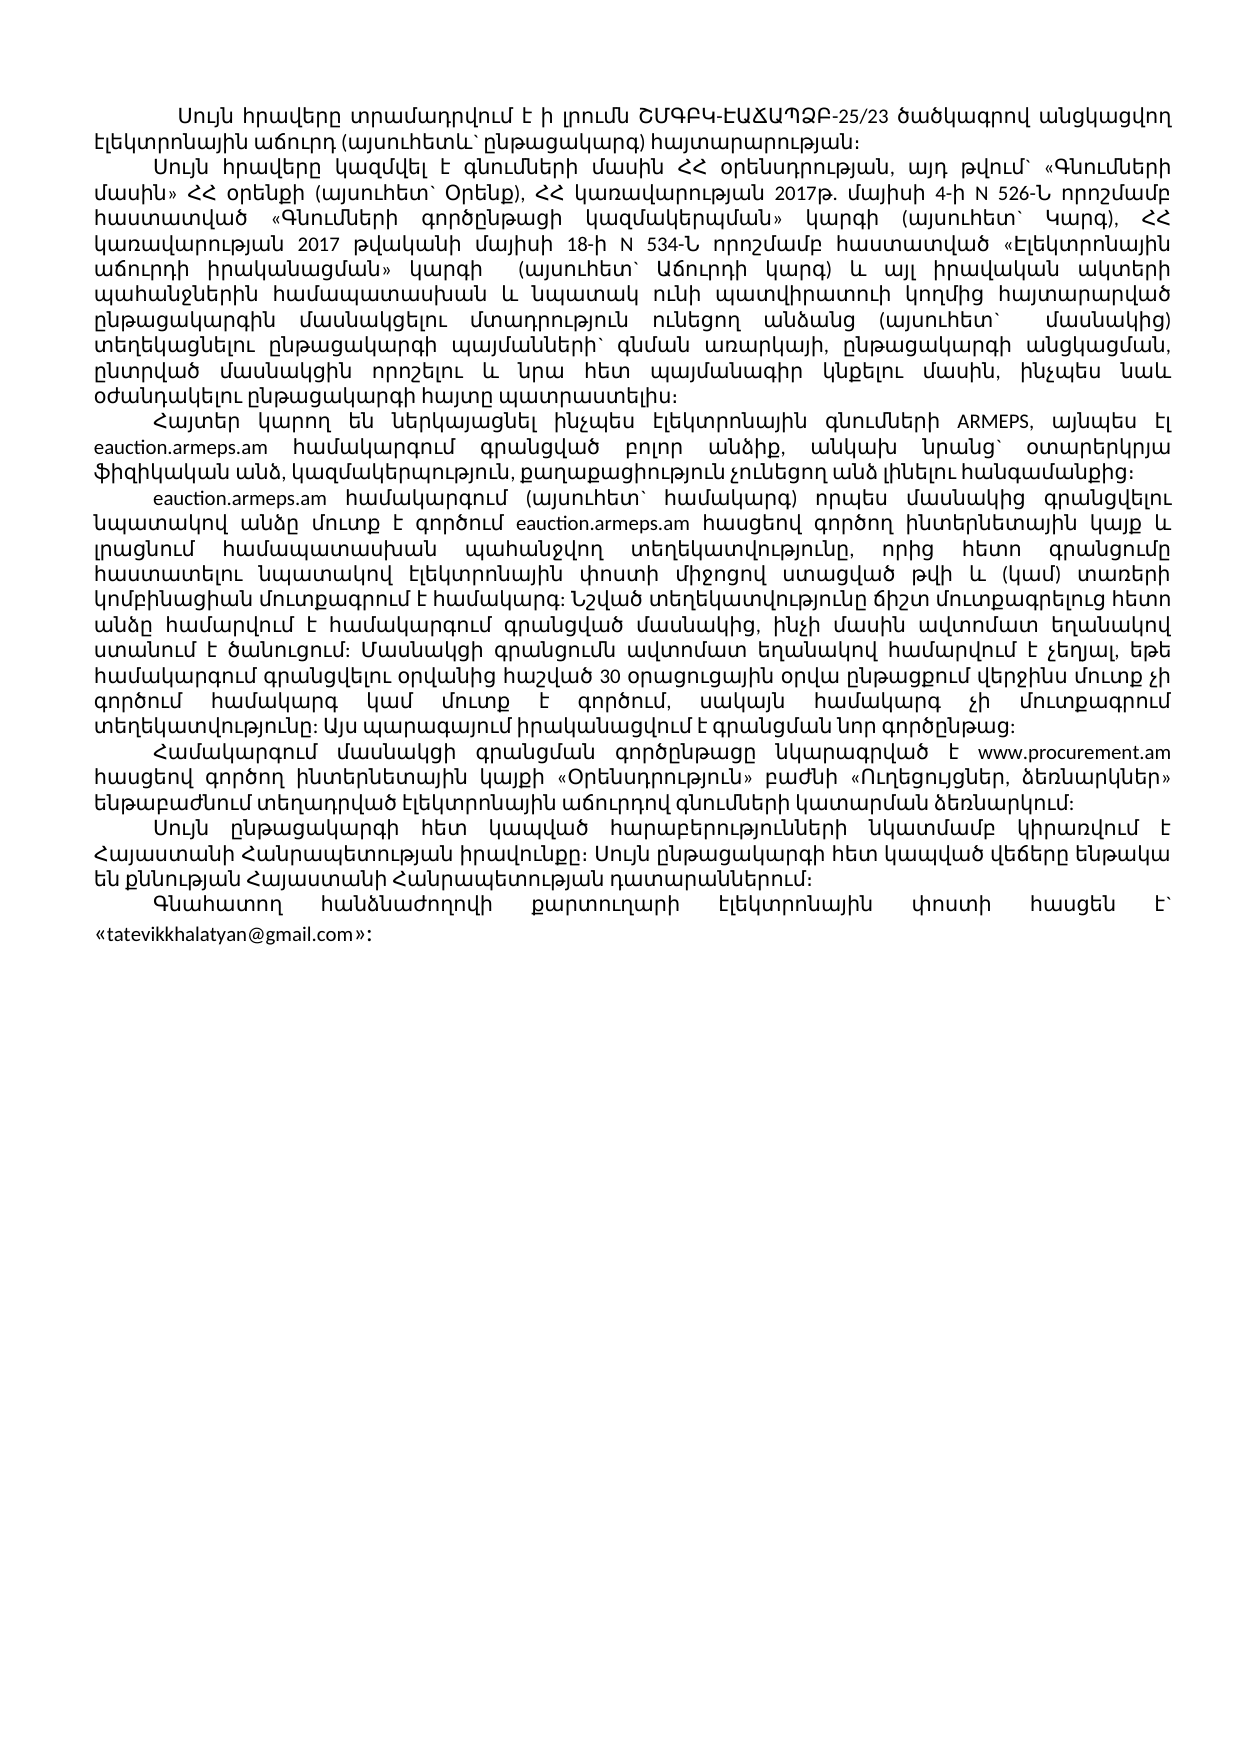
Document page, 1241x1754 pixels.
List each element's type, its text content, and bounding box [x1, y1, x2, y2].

text Սույն ընթացակարգի հետ կապված հարաբերությունների նկատմամբ կիրառվում է Հայաստանի Հանրապետության իրավունքը։ Սույն ընթացակարգի հետ կապված վեճերը ենթակա են քննության Հայաստանի Հանրապետության դատարաններում։ [94, 815, 1171, 892]
text Գնահատող հանձնաժողովի քարտուղարի էլեկտրոնային փոստի հասցեն է` «tatevikkhalatyan@gmail.com»: [94, 892, 1171, 948]
text Համակարգում մասնակցի գրանցման գործընթացը նկարագրված է www.procurement.am հասցեով գործող ինտերնետային կայքի «Օրենսդրություն» բաժնի «Ուղեցույցներ, ձեռնարկներ» ենթաբաժնում տեղադրված էլեկտրոնային աճուրդով գնումների կատարման ձեռնարկում: [94, 739, 1171, 815]
text eauction.armeps.am համակարգում (այսուհետ` համակարգ) որպես մասնակից գրանցվելու նպատակով անձը մուտք է գործում eauction.armeps.am հասցեով գործող ինտերնետային կայք և լրացնում համապատասխան պահանջվող տեղեկատվությունը, որից հետո գրանցումը հաստատելու նպատակով էլեկտրոնային փոստի միջոցով ստացված թվի և (կամ) տառերի կոմբինացիան մուտքագրում է համակարգ: Նշված տեղեկատվությունը ճիշտ մուտքագրելուց հետո անձը համարվում է համակարգում գրանցված մասնակից, ինչի մասին ավտոմատ եղանակով ստանում է ծանուցում: Մասնակցի գրանցումն ավտոմատ եղանակով համարվում է չեղյալ, եթե համակարգում գրանցվելու օրվանից հաշված 30 օրացուցային օրվա ընթացքում վերջինս մուտք չի գործում համակարգ կամ մուտք է գործում, սակայն համակարգ չի մուտքագրում տեղեկատվությունը: Այս պարագայում իրականացվում է գրանցման նոր գործընթաց: [94, 485, 1171, 739]
text Սույն հրավերը տրամադրվում է ի լրումն ՇՄԳԲԿ-ԷԱՃԱՊՁԲ-25/23 ծածկագրով անցկացվող էլեկտրոնային աճուրդ (այսուհետև` ընթացակարգ) հայտարարության։ [94, 104, 1171, 154]
text Սույն հրավերը կազմվել է գնումների մասին ՀՀ օրենսդրության, այդ թվում` «Գնումների մասին» ՀՀ օրենքի (այսուհետ` Օրենք), ՀՀ կառավարության 2017թ. մայիսի 4-ի N 526-Ն որոշմամբ հաստատված «Գնումների գործընթացի կազմակերպման» կարգի (այսուհետ` Կարգ), ՀՀ կառավարության 2017 թվականի մայիսի 18-ի N 534-Ն որոշմամբ հաստատված «Էլեկտրոնային աճուրդի իրականացման» կարգի (այսուհետ` Աճուրդի կարգ) և այլ իրավական ակտերի պահանջներին համապատասխան և նպատակ ունի պատվիրատուի կողմից հայտարարված ընթացակարգին մասնակցելու մտադրություն ունեցող անձանց (այսուհետ` մասնակից) տեղեկացնելու ընթացակարգի պայմանների` գնման առարկայի, ընթացակարգի անցկացման, ընտրված մասնակցին որոշելու և նրա հետ պայմանագիր կնքելու մասին, ինչպես նաև օժանդակելու ընթացակարգի հայտը պատրաստելիս։ [94, 154, 1171, 409]
text Հայտեր կարող են ներկայացնել ինչպես էլեկտրոնային գնումների ARMEPS, այնպես էլ eauction.armeps.am համակարգում գրանցված բոլոր անձիք, անկախ նրանց` օտարերկրյա ֆիզիկական անձ, կազմակերպություն, քաղաքացիություն չունեցող անձ լինելու հանգամանքից։ [94, 409, 1171, 485]
